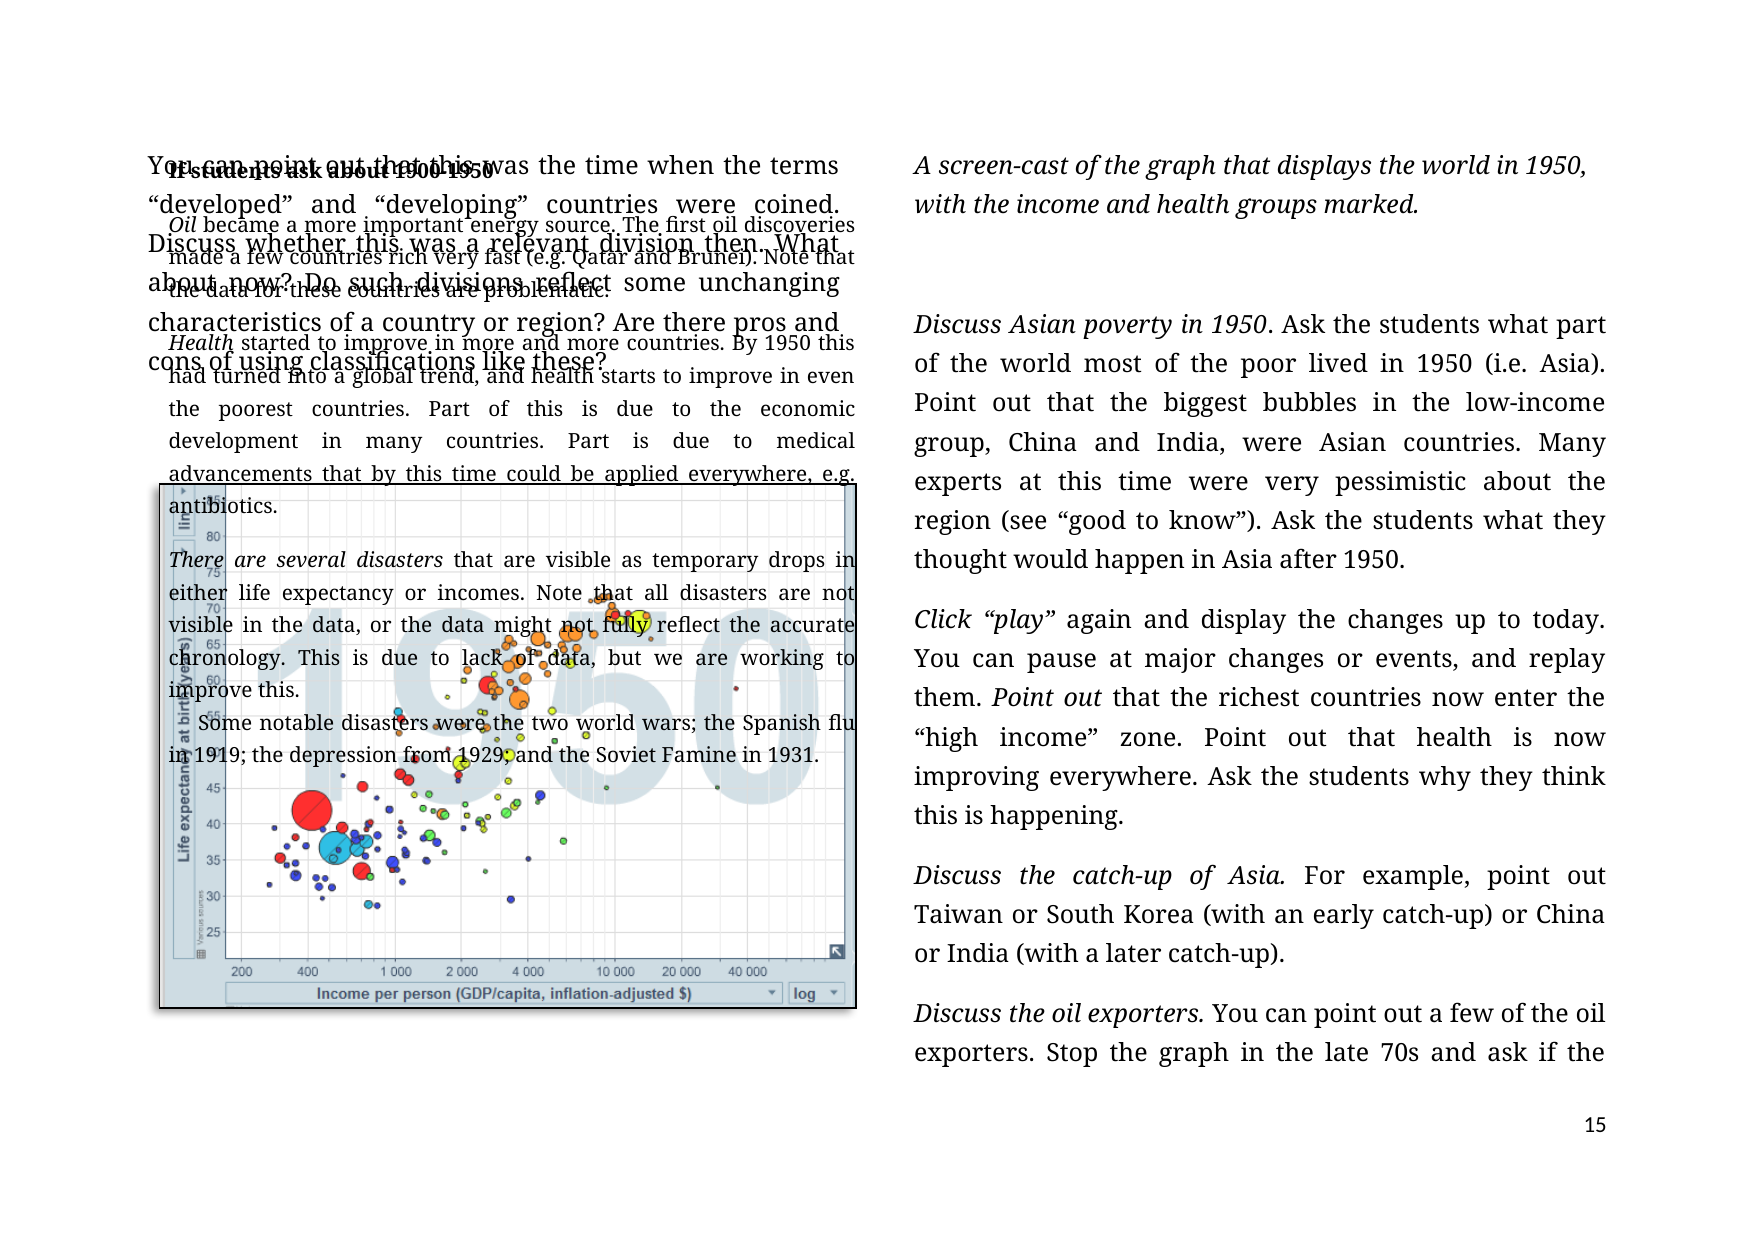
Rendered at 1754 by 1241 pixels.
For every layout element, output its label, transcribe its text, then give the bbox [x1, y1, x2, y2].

text You can point out that this was the time when the terms “developed” and “developing” countries were coined. Discuss whether this was a relevant division then. What about now? Do such divisions reflect some unchanging characteristics of a country or region? Are there pros and cons of using classifications like these? [148, 148, 840, 377]
text Discuss Asian poverty in 1950. Ask the students what part of the world most of the poor lived in 1950 (i.e. Asia). Point out that the biggest bubbles in the low-income group, China and India, were Asian countries. Many experts at this time were very pessimistic about the region (see “good to know”). Ask the students what they thought would happen in Asia after 1950. [914, 307, 1606, 576]
text Discuss the catch-up of Asia. For example, point out Taiwan or South Korea (with an early catch-up) or China or India (with a later catch-up). [914, 858, 1606, 970]
text A screen-cast of the graph that displays the world in 1950, with the income and health groups marked. [914, 148, 1606, 221]
picture [160, 485, 855, 1007]
text Click “play” again and display the changes up to today. You can pause at major changes or events, and replay them. Point out that the richest countries now enter the “high income” zone. Point out that health is now improving everywhere. Ask the students why they think this is happening. [914, 602, 1606, 832]
